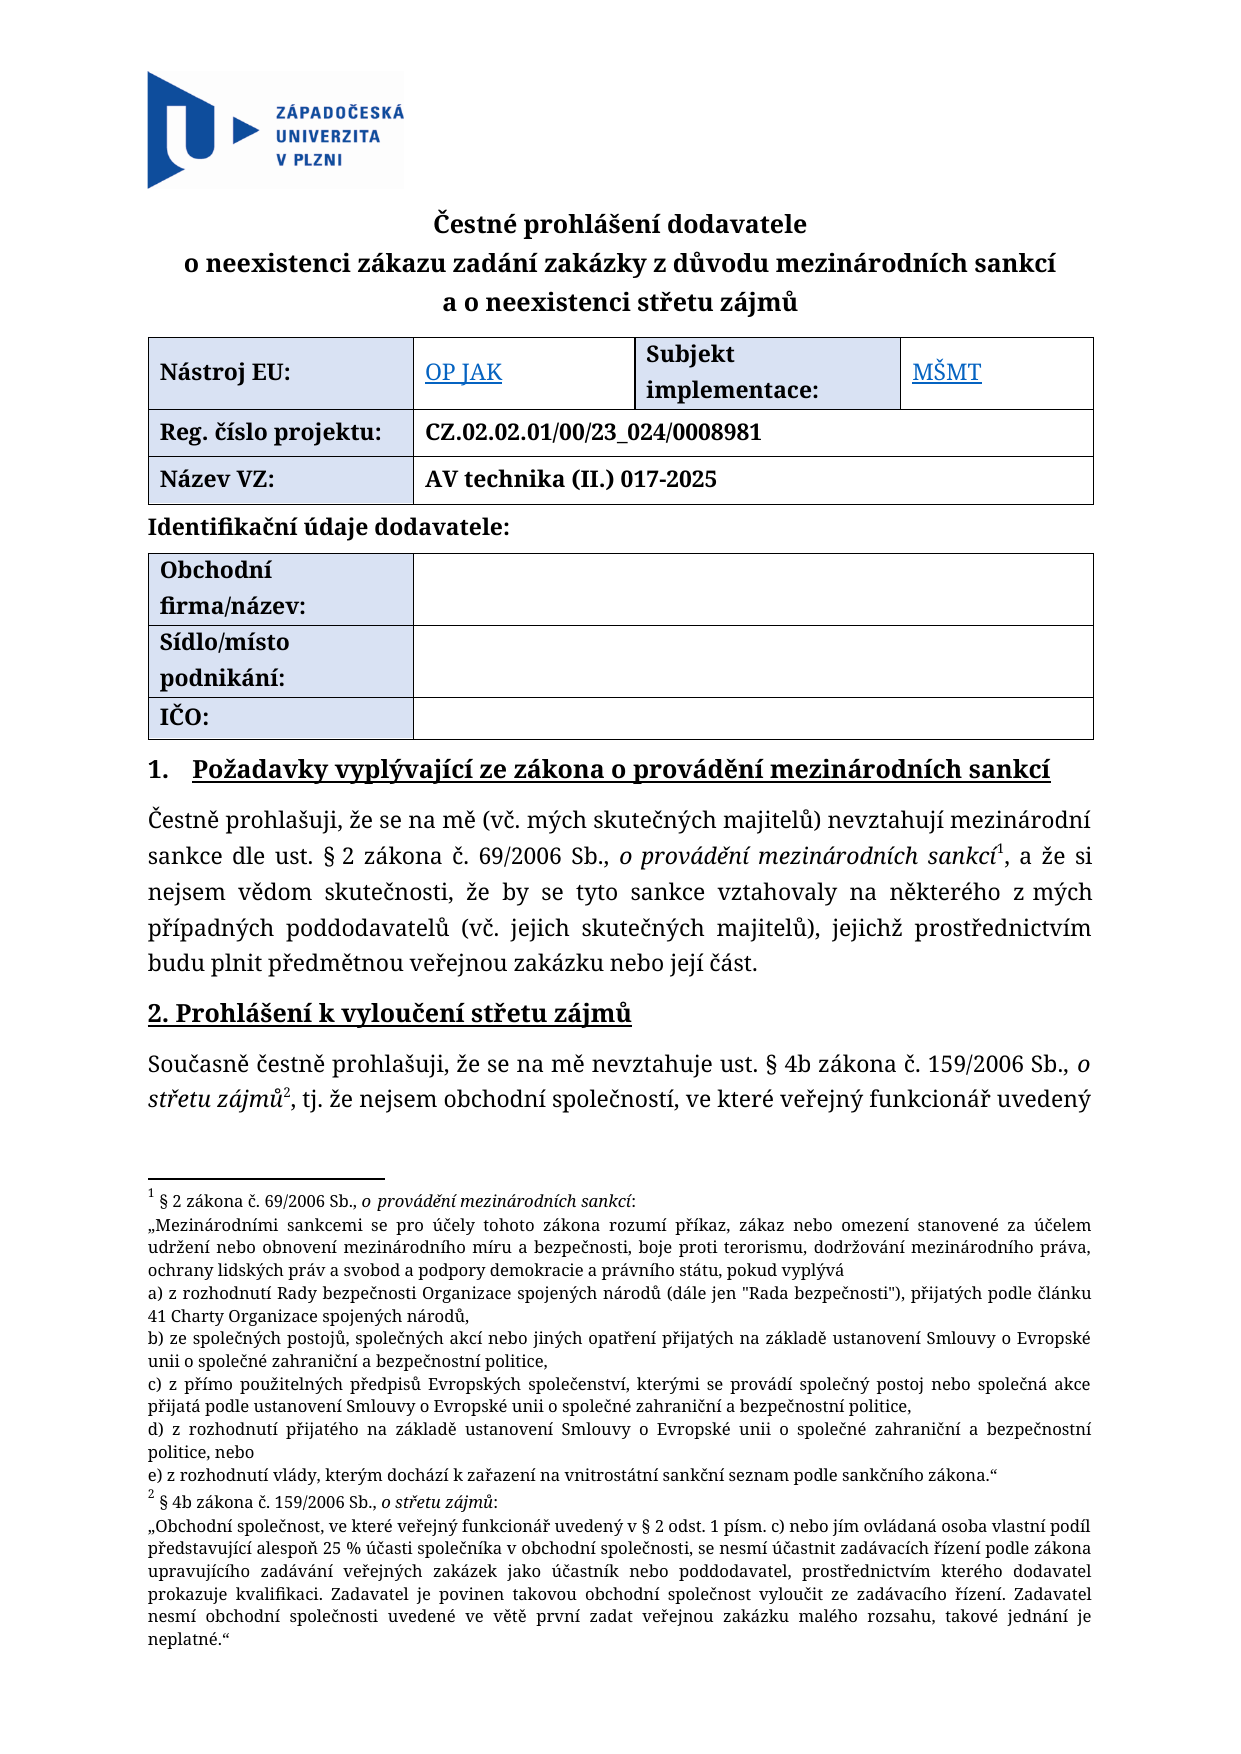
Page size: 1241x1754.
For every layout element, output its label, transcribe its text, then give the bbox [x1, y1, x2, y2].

table_cell Název VZ: [149, 457, 413, 503]
table_cell CZ.02.02.01/00/23_024/0008981 [414, 410, 1093, 456]
list Současně čestně prohlašuji, že se na mě nevztahuje ust. § 4b zákona č. 159/2006 Sb., o střetu zájmů, tj. že nejsem obchodní společností, ve které veřejný funkcionář uvedený v ust. § 2 odst. 1 písm. c) zákona o střetu zájmů nebo jím ovládaná osoba vlastní podíl představující alespoň 25 % účasti společníka v obchodní společnosti. [148, 1047, 1093, 1115]
picture [147, 71, 404, 189]
table_header Obchodní firma/název: [149, 554, 413, 625]
text o neexistenci zákazu zadání zakázky z důvodu mezinárodních sankcí a o neexistenci střetu zájmů [148, 246, 1093, 319]
table_header [414, 554, 1093, 625]
table_cell Sídlo/místo podnikání: [149, 626, 413, 697]
table_cell Reg. číslo projektu: [149, 410, 413, 456]
table_cell [414, 698, 1093, 738]
table_cell [414, 626, 1093, 697]
table_header Nástroj EU: [149, 338, 413, 409]
text Čestné prohlášení dodavatele [148, 207, 1093, 241]
subtitle 1. Požadavky vyplývající ze zákona o provádění mezinárodních sankcí [148, 752, 1093, 786]
table_cell IČO: [149, 698, 413, 738]
table_header OP JAK [414, 338, 634, 409]
table_cell AV technika (II.) 017-2025 [414, 457, 1093, 503]
table_header Subjekt implementace: [636, 338, 900, 409]
subtitle 2. Prohlášení k vyloučení střetu zájmů [148, 996, 1093, 1030]
text Identifikační údaje dodavatele: [148, 511, 1093, 542]
table_header MŠMT [901, 338, 1093, 409]
text Čestně prohlašuji, že se na mě (vč. mých skutečných majitelů) nevztahují mezinárodní sankce dle ust. § 2 zákona č. 69/2006 Sb., o provádění mezinárodních sankcí, a že si nejsem vědom skutečnosti, že by se tyto sankce vztahovaly na některého z mých případných poddodavatelů (vč. jejich skutečných majitelů), jejichž prostřednictvím budu plnit předmětnou veřejnou zakázku nebo její část. [148, 804, 1093, 979]
